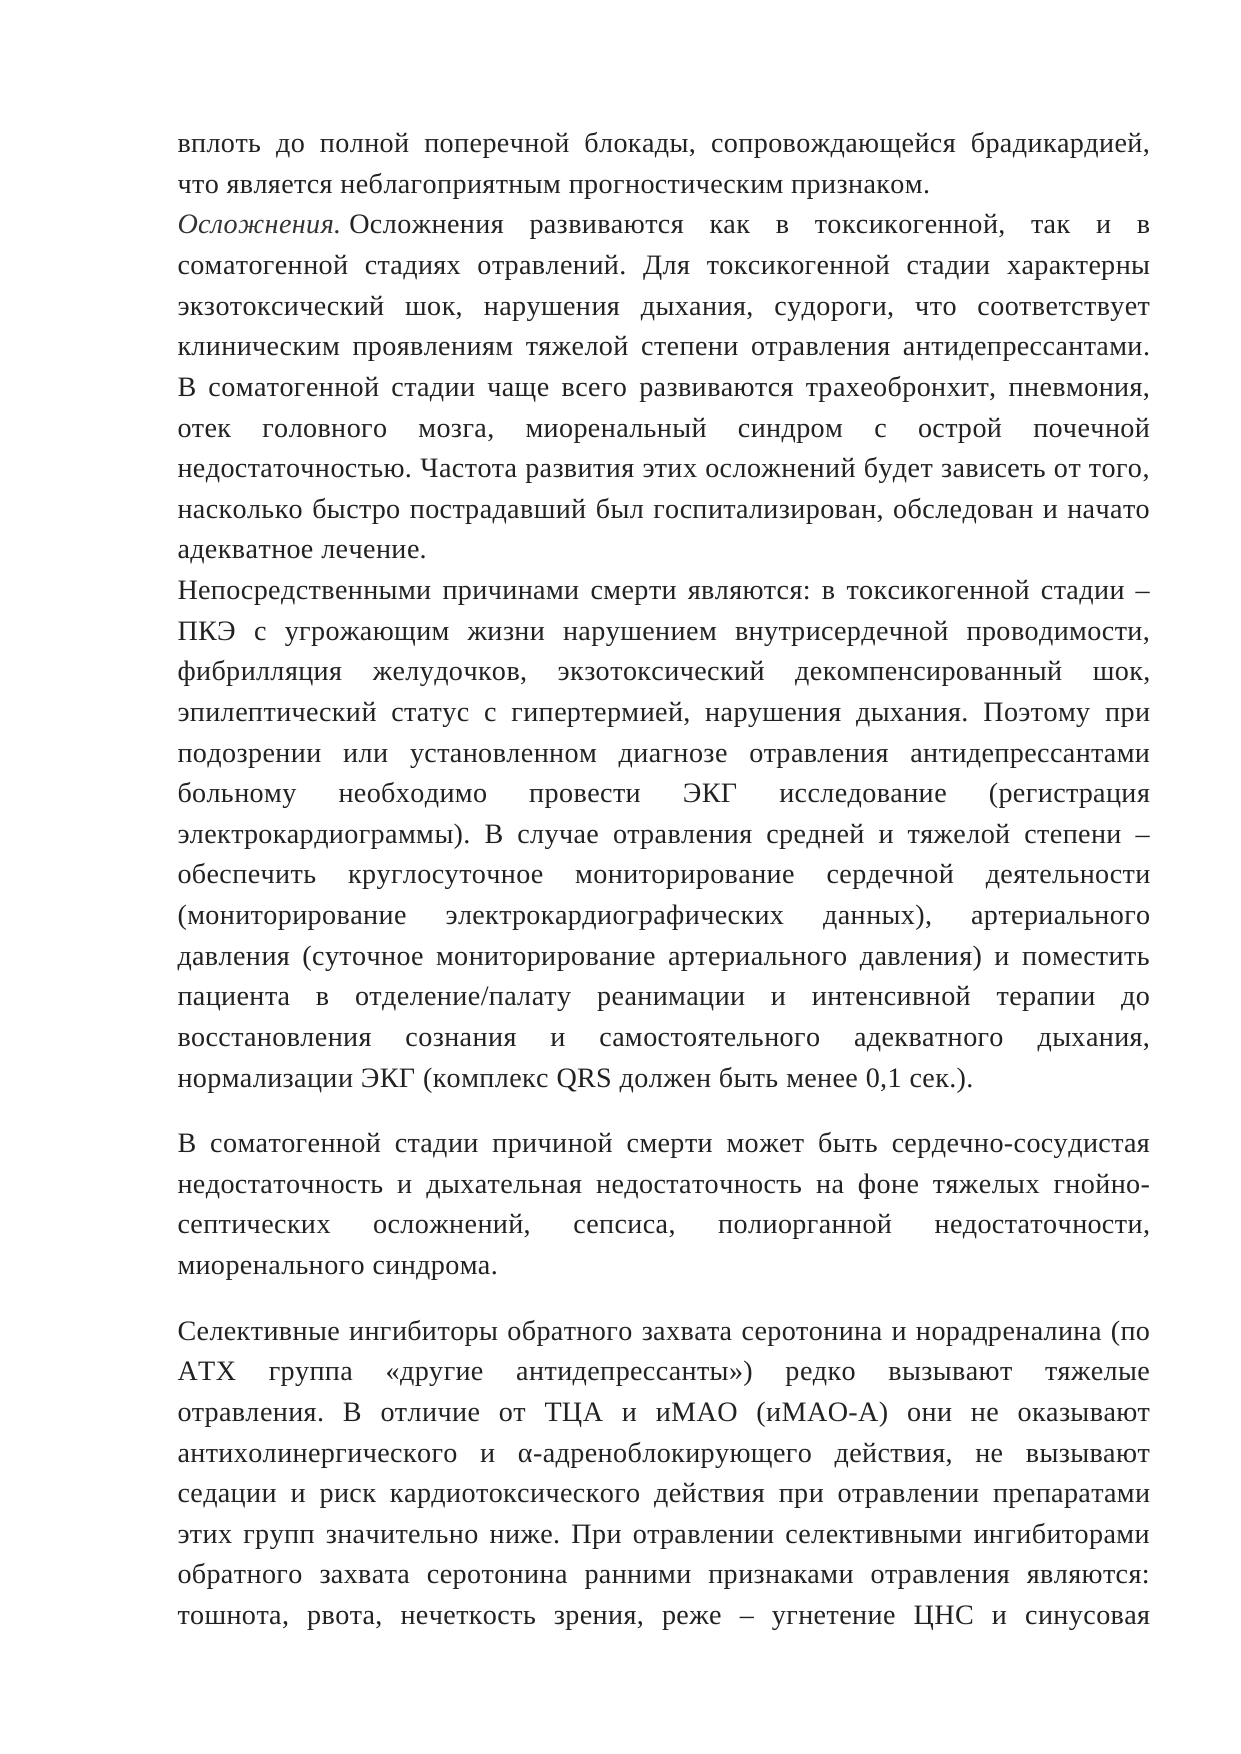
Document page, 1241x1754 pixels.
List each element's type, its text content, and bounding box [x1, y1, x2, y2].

text Осложнения. Осложнения развиваются как в токсикогенной, так и в соматогенной стадиях отравлений. Для токсикогенной стадии характерны экзотоксический шок, нарушения дыхания, судороги, что соответствует клиническим проявлениям тяжелой степени отравления антидепрессантами. В соматогенной стадии чаще всего развиваются трахеобронхит, пневмония, отек головного мозга, миоренальный синдром с острой почечной недостаточностью. Частота развития этих осложнений будет зависеть от того, насколько быстро пострадавший был госпитализирован, обследован и начато адекватное лечение. [177, 199, 1152, 565]
text В соматогенной стадии причиной смерти может быть сердечно-сосудистая недостаточность и дыхательная недостаточность на фоне тяжелых гнойно-септических осложнений, сепсиса, полиорганной недостаточности, миоренального синдрома. [177, 1118, 1152, 1281]
text Непосредственными причинами смерти являются: в токсикогенной стадии – ПКЭ с угрожающим жизни нарушением внутрисердечной проводимости, фибрилляция желудочков, экзотоксический декомпенсированный шок, эпилептический статус с гипертермией, нарушения дыхания. Поэтому при подозрении или установленном диагнозе отравления антидепрессантами больному необходимо провести ЭКГ исследование (регистрация электрокардиограммы). В случае отравления средней и тяжелой степени – обеспечить круглосуточное мониторирование сердечной деятельности (мониторирование электрокардиографических данных), артериального давления (суточное мониторирование артериального давления) и поместить пациента в отделение/палату реанимации и интенсивной терапии до восстановления сознания и самостоятельного адекватного дыхания, нормализации ЭКГ (комплекс QRS должен быть менее 0,1 сек.). [177, 565, 1152, 1093]
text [177, 1306, 1152, 1631]
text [177, 118, 1152, 199]
